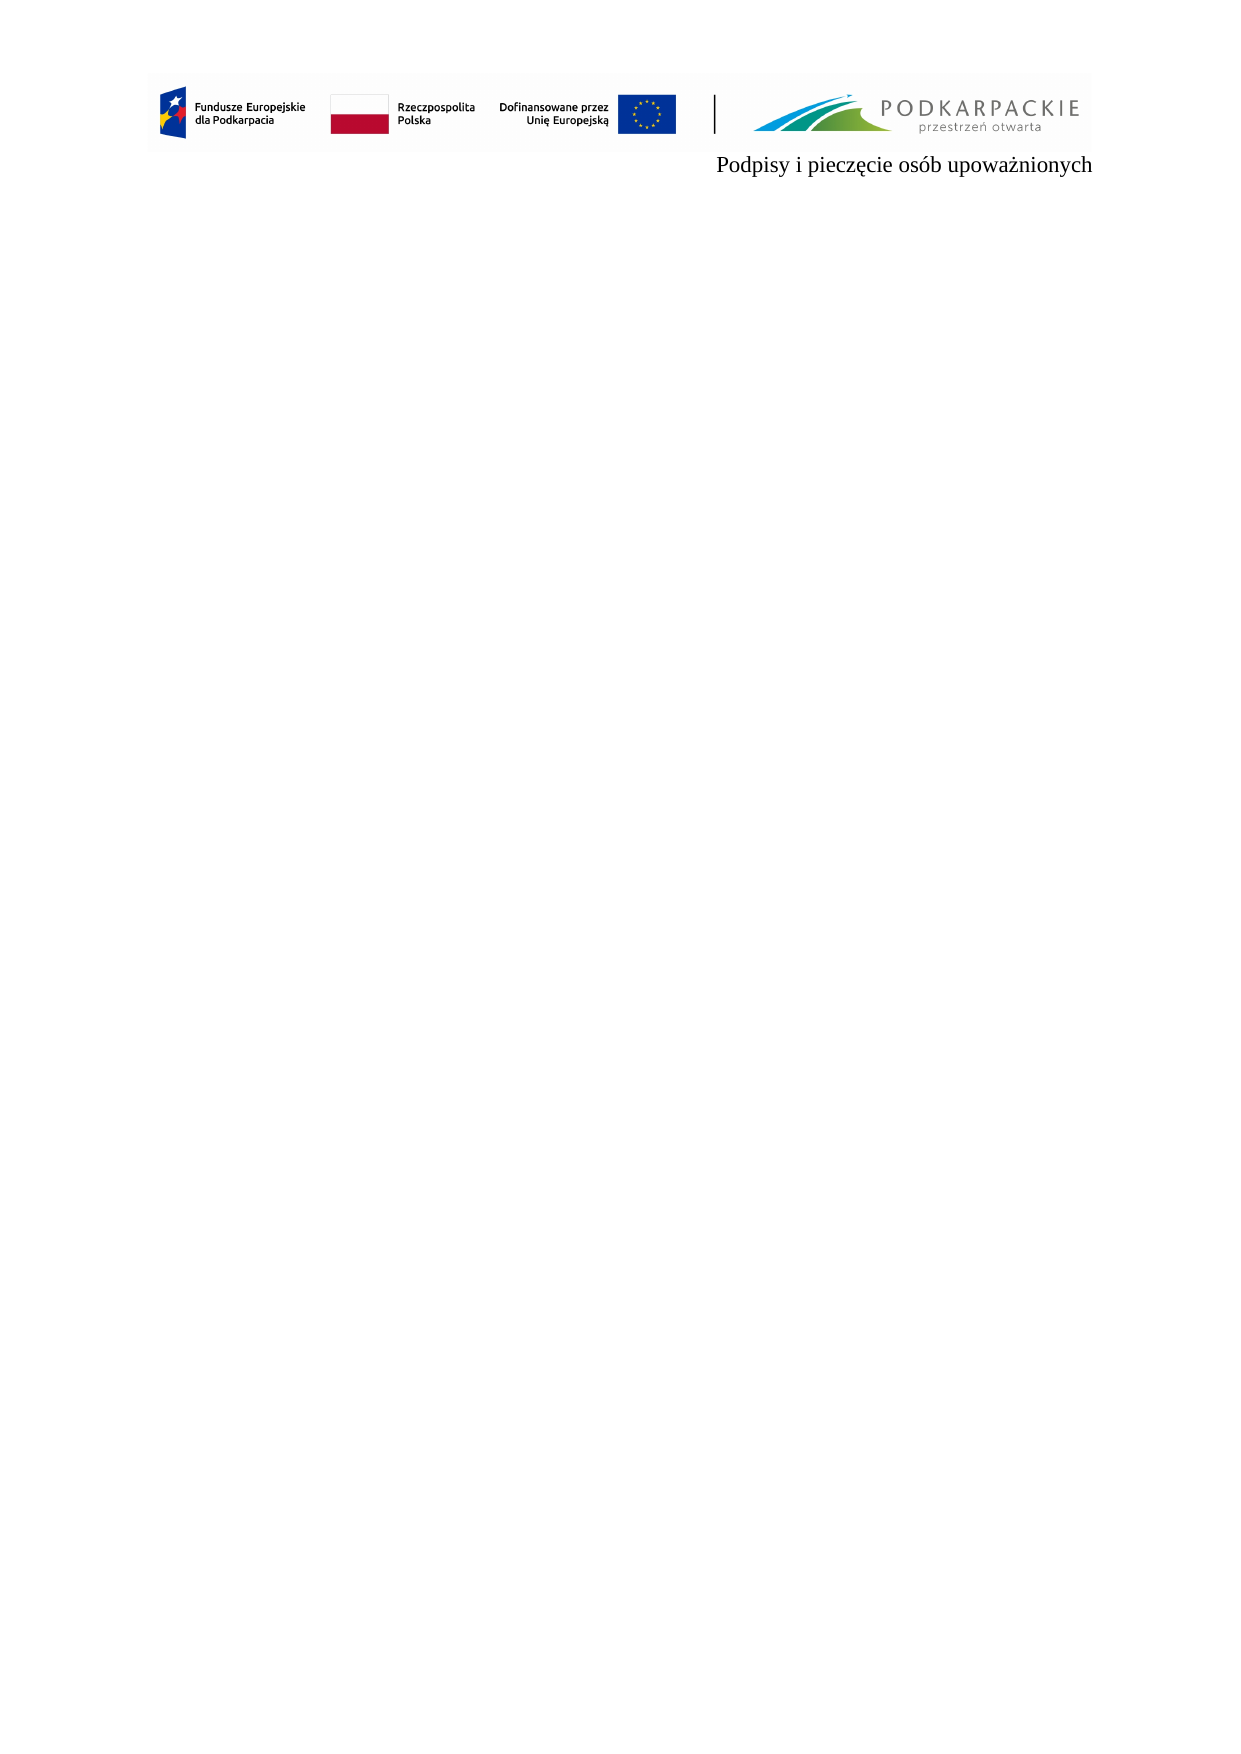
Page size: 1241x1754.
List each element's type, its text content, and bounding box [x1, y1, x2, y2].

text Podpisy i pieczęcie osób upoważnionych [148, 151, 1093, 178]
picture [147, 73, 1092, 152]
